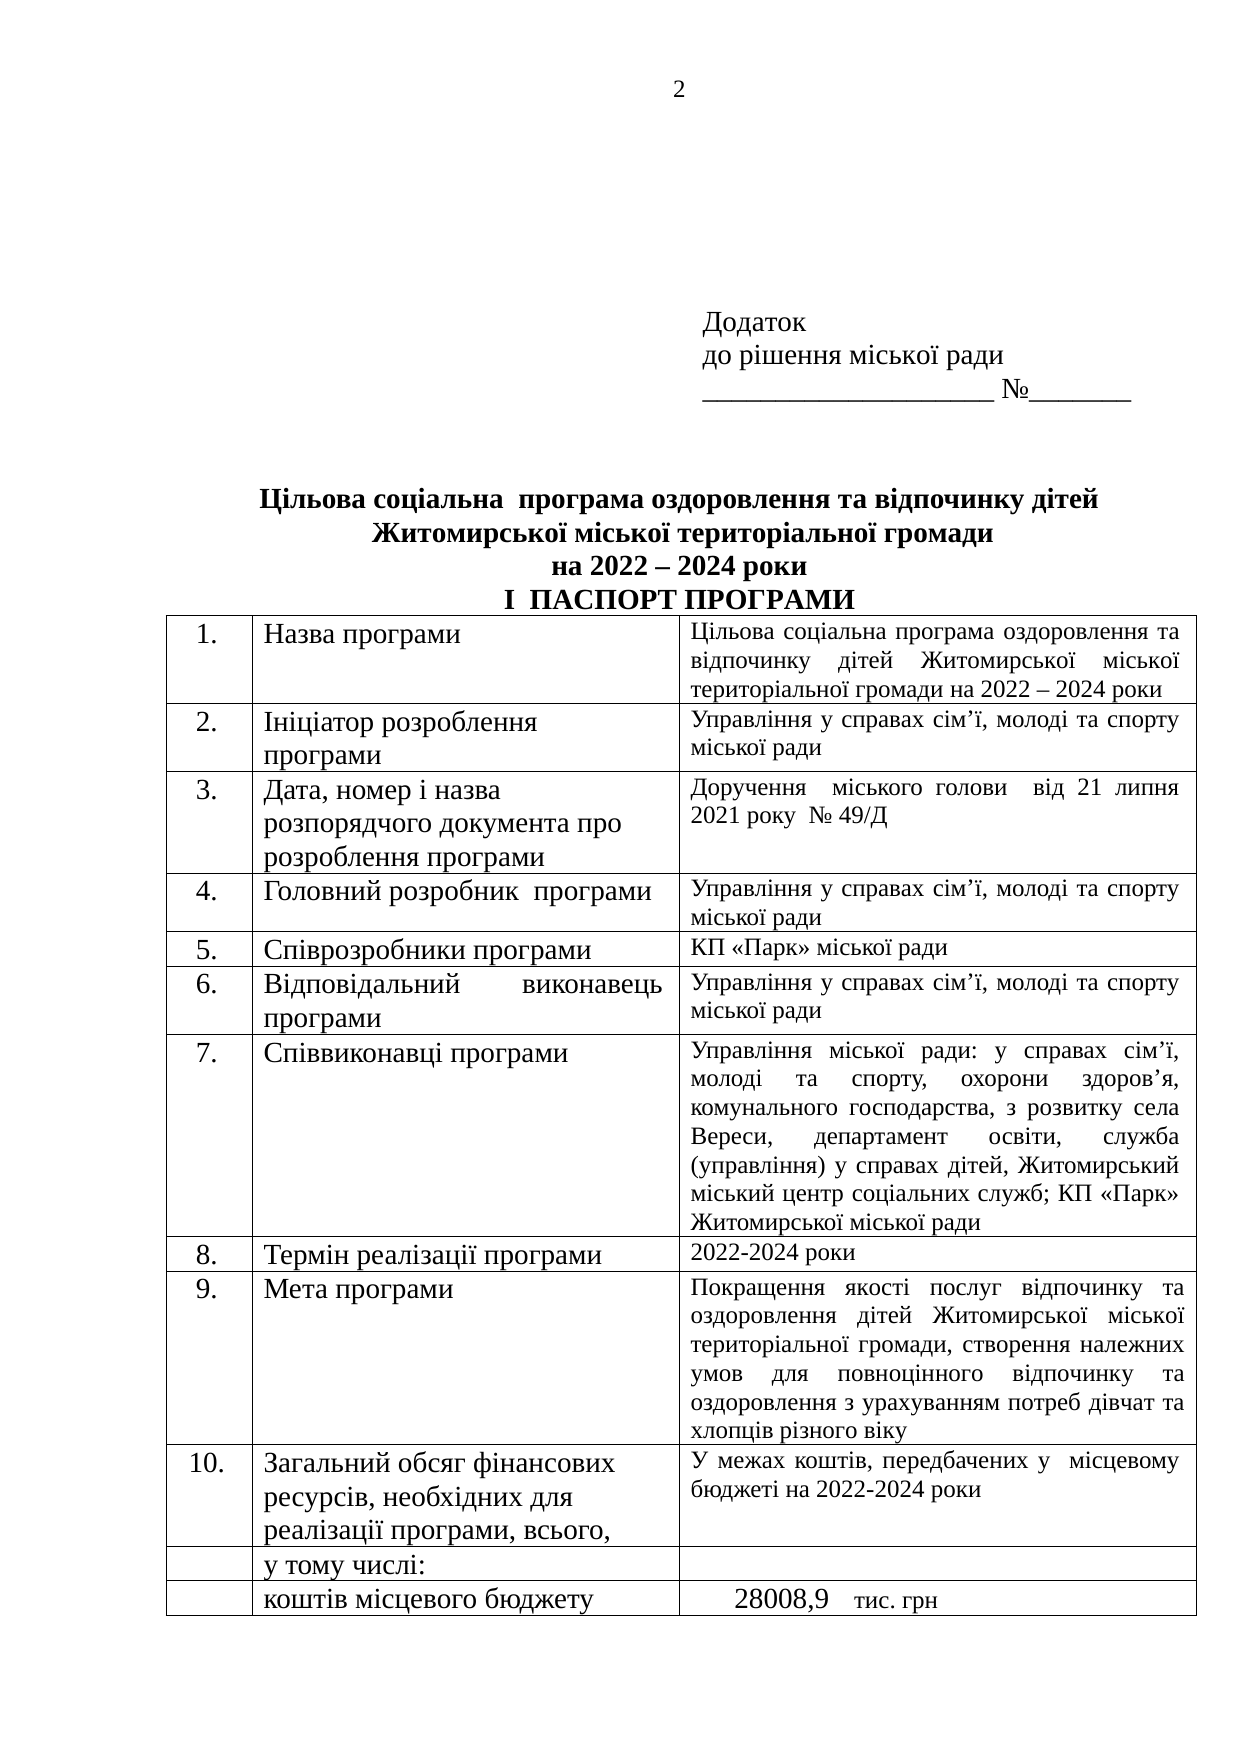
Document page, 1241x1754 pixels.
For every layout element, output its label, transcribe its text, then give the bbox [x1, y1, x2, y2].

table_cell 7. [167, 1035, 252, 1236]
table_cell КП «Парк» міської ради [680, 932, 1196, 966]
table_cell 4. [167, 874, 252, 931]
table_cell У межах коштів, передбачених у місцевому бюджеті на 2022-2024 роки [680, 1445, 1196, 1546]
table_cell 5. [167, 932, 252, 966]
table_cell Дата, номер і назва розпорядчого документа про розроблення програми [253, 772, 679, 872]
table_cell Загальний обсяг фінансових ресурсів, необхідних для реалізації програми, всього, [253, 1445, 679, 1546]
table_cell 2. [167, 704, 252, 771]
text Додаток до рішення міської ради [702, 304, 1181, 371]
table_cell Покращення якості послуг відпочинку та оздоровлення дітей Житомирської міської територіальної громади, створення належних умов для повноцінного відпочинку та оздоровлення з урахуванням потреб дівчат та хлопців різного віку [680, 1272, 1196, 1444]
table_cell 10. [167, 1445, 252, 1546]
table_cell Термін реалізації програми [253, 1237, 679, 1271]
table_cell Управління у справах сім’ї, молоді та спорту міської ради [680, 704, 1196, 771]
table_cell 2022-2024 роки [680, 1237, 1196, 1271]
table_cell [167, 1547, 252, 1580]
text Житомирської міської територіальної громади [177, 515, 1181, 548]
table_cell Управління у справах сім’ї, молоді та спорту міської ради [680, 967, 1196, 1034]
table_cell 8. [167, 1237, 252, 1271]
table_cell 28008,9 тис. грн [680, 1581, 1196, 1615]
table_cell Відповідальний виконавець програми [253, 967, 679, 1034]
table_cell Співрозробники програми [253, 932, 679, 966]
table_header Назва програми [253, 616, 679, 703]
table_cell Ініціатор розроблення програми [253, 704, 679, 771]
table_cell [680, 1547, 1196, 1580]
table_cell Управління у справах сім’ї, молоді та спорту міської ради [680, 874, 1196, 931]
table_cell коштів місцевого бюджету [253, 1581, 679, 1615]
text на 2022 – 2024 роки [177, 548, 1181, 582]
table_cell Співвиконавці програми [253, 1035, 679, 1236]
table_cell 9. [167, 1272, 252, 1444]
text ____________________ №_______ [702, 371, 1181, 404]
table_cell Мета програми [253, 1272, 679, 1444]
table_cell 3. [167, 772, 252, 872]
table_cell Головний розробник програми [253, 874, 679, 931]
table_cell Доручення міського голови від 21 липня 2021 року № 49/Д [680, 772, 1196, 872]
table_cell 6. [167, 967, 252, 1034]
text І ПАСПОРТ ПРОГРАМИ [177, 582, 1181, 615]
table_cell [167, 1581, 252, 1615]
table_cell у тому числі: [253, 1547, 679, 1580]
table_header Цільова соціальна програма оздоровлення та відпочинку дітей Житомирської міської територіальної громади на 2022 – 2024 роки [680, 616, 1196, 703]
table_cell Управління міської ради: у справах сім’ї, молоді та спорту, охорони здоров’я, комунального господарства, з розвитку села Вереси, департамент освіти, служба (управління) у справах дітей, Житомирський міський центр соціальних служб; КП «Парк» Житомирської міської ради [680, 1035, 1196, 1236]
table_header 1. [167, 616, 252, 703]
text Цільова соціальна програма оздоровлення та відпочинку дітей [177, 481, 1181, 515]
